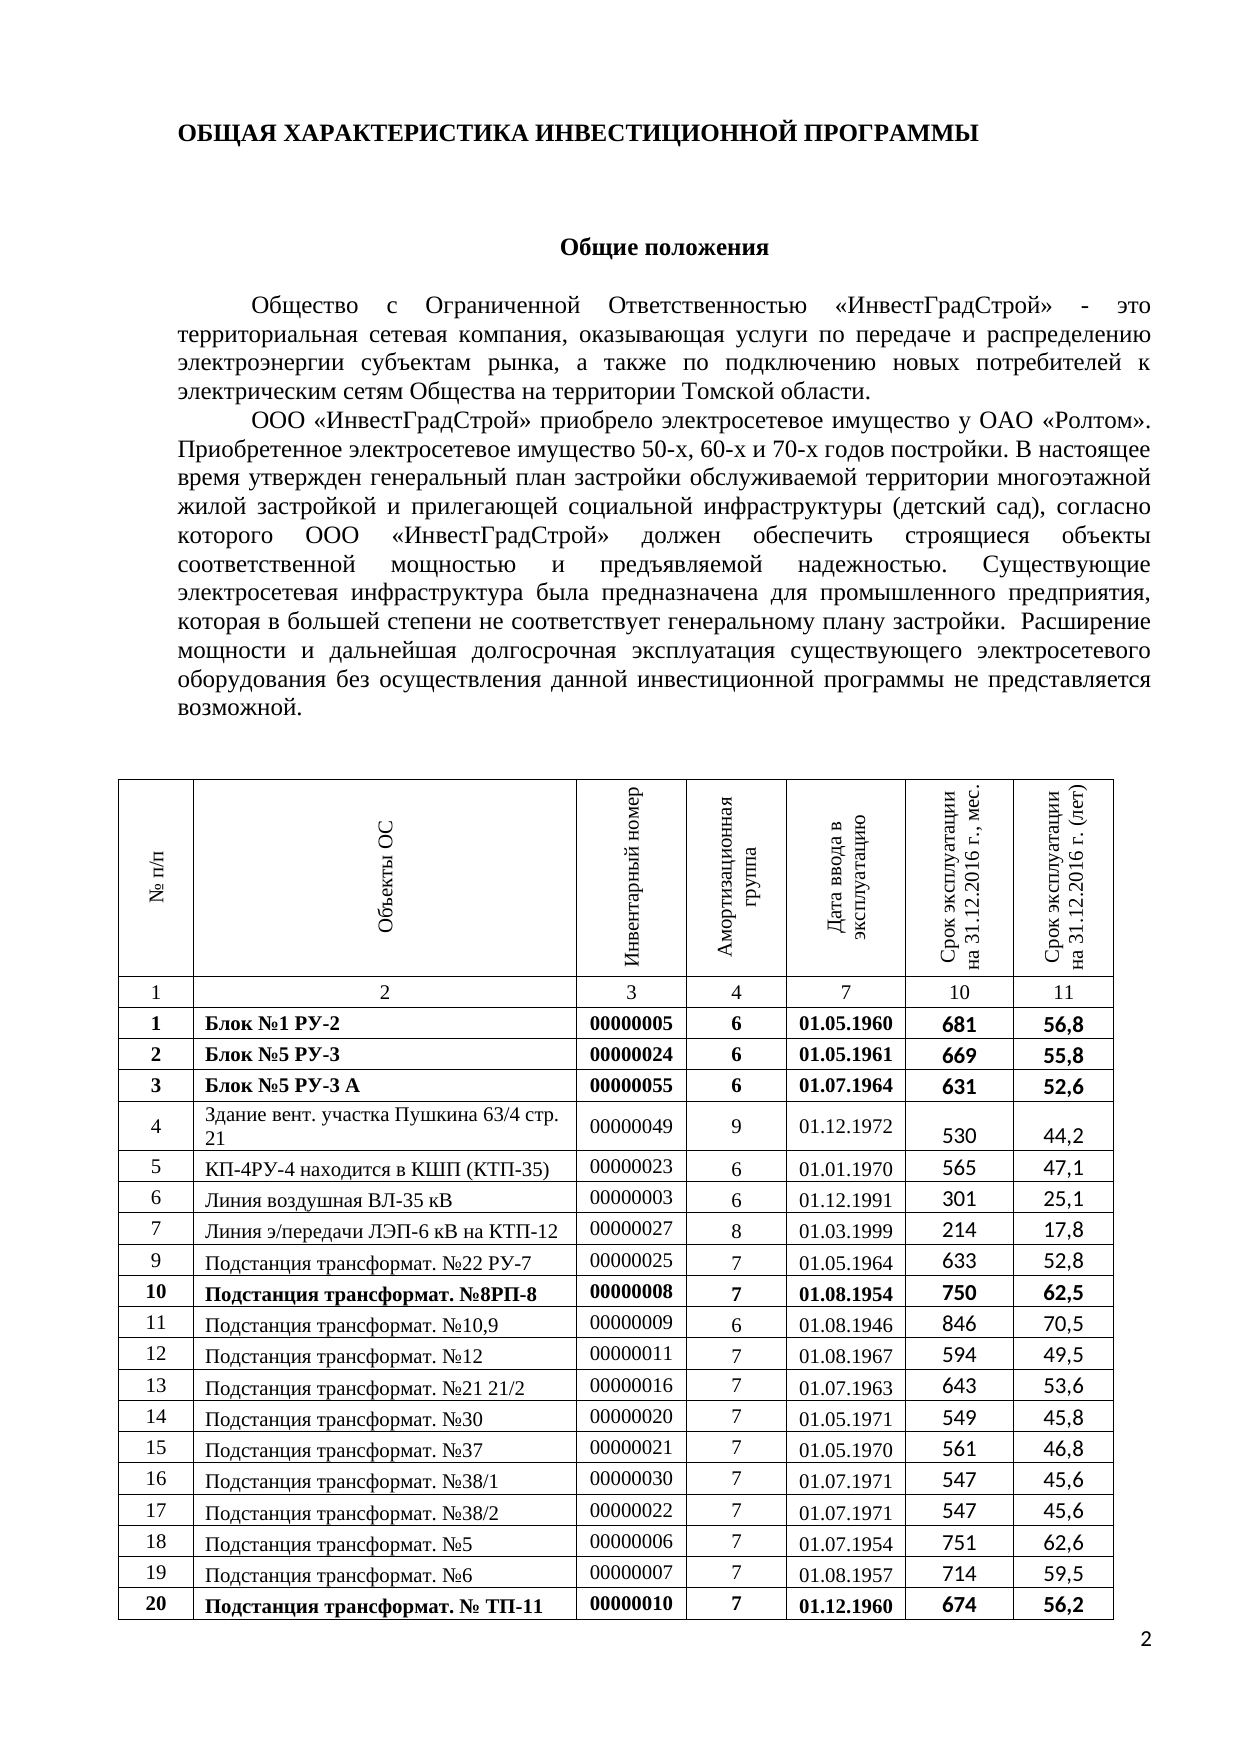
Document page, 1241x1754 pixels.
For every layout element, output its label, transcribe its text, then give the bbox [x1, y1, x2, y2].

table_cell 7 [687, 1463, 786, 1493]
table_cell 20 [119, 1588, 193, 1618]
table_cell Подстанция трансформат. №37 [194, 1432, 576, 1462]
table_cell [194, 1588, 576, 1618]
table_header Амортизационная группа [687, 780, 786, 976]
table_cell 46,8 [1014, 1432, 1113, 1462]
table_cell 49,5 [1014, 1338, 1113, 1368]
table_cell 9 [687, 1102, 786, 1150]
table_cell 10 [906, 977, 1013, 1007]
table_cell 547 [906, 1495, 1013, 1525]
table_cell 01.07.1971 [787, 1463, 905, 1493]
table_cell 01.05.1964 [787, 1245, 905, 1275]
table_cell 59,5 [1014, 1557, 1113, 1587]
table_cell Подстанция трансформат. №22 РУ-7 [194, 1245, 576, 1275]
table_cell 00000030 [577, 1463, 686, 1493]
table_cell 714 [906, 1557, 1013, 1587]
table_cell 00000009 [577, 1307, 686, 1337]
table_cell 11 [119, 1307, 193, 1337]
table_cell 7 [119, 1213, 193, 1243]
table_cell Блок №5 РУ-3 А [194, 1070, 576, 1101]
table_cell 70,5 [1014, 1307, 1113, 1337]
table_cell 01.12.1972 [787, 1102, 905, 1150]
table_cell 214 [906, 1213, 1013, 1243]
table_cell 846 [906, 1307, 1013, 1337]
table_cell Здание вент. участка Пушкина 63/4 стр. 21 [194, 1102, 576, 1150]
table_cell 00000016 [577, 1370, 686, 1400]
table_cell 549 [906, 1401, 1013, 1431]
table_cell 681 [906, 1008, 1013, 1038]
table_cell 643 [906, 1370, 1013, 1400]
table_cell 00000006 [577, 1526, 686, 1556]
table_cell КП-4РУ-4 находится в КШП (КТП-35) [194, 1151, 576, 1181]
table_cell 6 [687, 1039, 786, 1069]
table_cell 7 [687, 1245, 786, 1275]
table_cell 01.12.1960 [787, 1588, 905, 1618]
table_cell 7 [787, 977, 905, 1007]
table_cell Подстанция трансформат. №10,9 [194, 1307, 576, 1337]
text ОБЩАЯ ХАРАКТЕРИСТИКА ИНВЕСТИЦИОННОЙ ПРОГРАММЫ [177, 118, 1152, 147]
table_cell 4 [687, 977, 786, 1007]
table_cell 11 [1014, 977, 1113, 1007]
table_cell Подстанция трансформат. №6 [194, 1557, 576, 1587]
table_cell 301 [906, 1182, 1013, 1212]
table_cell Подстанция трансформат. №38/1 [194, 1463, 576, 1493]
table_header Объекты ОС [194, 780, 576, 976]
table_cell 01.01.1970 [787, 1151, 905, 1181]
table_cell 01.07.1971 [787, 1495, 905, 1525]
table_cell 4 [119, 1102, 193, 1150]
table_cell 565 [906, 1151, 1013, 1181]
table_cell 3 [577, 977, 686, 1007]
table_cell 18 [119, 1526, 193, 1556]
table_cell 7 [687, 1338, 786, 1368]
table_header Инвентарный номер [577, 780, 686, 976]
table_cell 62,6 [1014, 1526, 1113, 1556]
table_cell Подстанция трансформат. №12 [194, 1338, 576, 1368]
table_cell 547 [906, 1463, 1013, 1493]
table_cell 00000010 [577, 1588, 686, 1618]
table_header Дата ввода в эксплуатацию [787, 780, 905, 976]
table_cell 01.05.1960 [787, 1008, 905, 1038]
table_cell 00000055 [577, 1070, 686, 1101]
table_cell 53,6 [1014, 1370, 1113, 1400]
table_cell 00000003 [577, 1182, 686, 1212]
table_cell 45,6 [1014, 1495, 1113, 1525]
table_cell 8 [687, 1213, 786, 1243]
table_cell 00000005 [577, 1008, 686, 1038]
table_cell 01.12.1991 [787, 1182, 905, 1212]
table_cell 9 [119, 1245, 193, 1275]
text Общество с Ограниченной Ответственностью «ИнвестГрадСтрой» - это территориальная сетевая компания, оказывающая услуги по передаче и распределению электроэнергии субъектам рынка, а также по подключению новых потребителей к электрическим сетям Общества на территории Томской области. [177, 290, 1152, 405]
table_cell 750 [906, 1276, 1013, 1306]
table_cell 00000049 [577, 1102, 686, 1150]
table_cell 44,2 [1014, 1102, 1113, 1150]
table_cell 6 [119, 1182, 193, 1212]
table_cell 751 [906, 1526, 1013, 1556]
table_cell 00000008 [577, 1276, 686, 1306]
table_cell 14 [119, 1401, 193, 1431]
table_cell 1 [119, 1008, 193, 1038]
table_cell 01.05.1970 [787, 1432, 905, 1462]
table_cell 00000011 [577, 1338, 686, 1368]
table_cell Блок №1 РУ-2 [194, 1008, 576, 1038]
table_cell 00000024 [577, 1039, 686, 1069]
table_cell 56,2 [1014, 1588, 1113, 1618]
table_cell 15 [119, 1432, 193, 1462]
table_cell 3 [119, 1070, 193, 1101]
table_cell Подстанция трансформат. №8РП-8 [194, 1276, 576, 1306]
table_cell 01.07.1964 [787, 1070, 905, 1101]
table_cell 1 [119, 977, 193, 1007]
table_cell 10 [119, 1276, 193, 1306]
table_cell 7 [687, 1370, 786, 1400]
table_cell 01.08.1946 [787, 1307, 905, 1337]
table_cell 17,8 [1014, 1213, 1113, 1243]
table_cell 7 [687, 1432, 786, 1462]
table_cell 01.05.1961 [787, 1039, 905, 1069]
table_cell 6 [687, 1008, 786, 1038]
table_cell 45,6 [1014, 1463, 1113, 1493]
table_cell 52,8 [1014, 1245, 1113, 1275]
table_cell 00000021 [577, 1432, 686, 1462]
table_cell 7 [687, 1526, 786, 1556]
table_cell 01.08.1954 [787, 1276, 905, 1306]
table_cell 6 [687, 1151, 786, 1181]
table_cell 6 [687, 1070, 786, 1101]
table_cell 25,1 [1014, 1182, 1113, 1212]
table_cell 00000020 [577, 1401, 686, 1431]
table_cell 47,1 [1014, 1151, 1113, 1181]
table_cell 01.05.1971 [787, 1401, 905, 1431]
table_cell 00000022 [577, 1495, 686, 1525]
table_cell 62,5 [1014, 1276, 1113, 1306]
table_cell Блок №5 РУ-3 [194, 1039, 576, 1069]
table_cell 7 [687, 1276, 786, 1306]
table_cell 52,6 [1014, 1070, 1113, 1101]
table_cell 530 [906, 1102, 1013, 1150]
text Общие положения [177, 232, 1152, 261]
table_cell 7 [687, 1495, 786, 1525]
table_cell 13 [119, 1370, 193, 1400]
table_cell 17 [119, 1495, 193, 1525]
table_header № п/п [119, 780, 193, 976]
table_cell 00000025 [577, 1245, 686, 1275]
table_cell 01.08.1957 [787, 1557, 905, 1587]
table_cell 633 [906, 1245, 1013, 1275]
text ООО «ИнвестГрадСтрой» приобрело электросетевое имущество у ОАО «Ролтом». Приобретенное электросетевое имущество 50-х, 60-х и 70-х годов постройки. В настоящее время утвержден генеральный план застройки обслуживаемой территории многоэтажной жилой застройкой и прилегающей социальной инфраструктуры (детский сад), согласно которого ООО «ИнвестГрадСтрой» должен обеспечить строящиеся объекты соответственной мощностью и предъявляемой надежностью. Существующие электросетевая инфраструктура была предназначена для промышленного предприятия, которая в большей степени не соответствует генеральному плану застройки. Расширение мощности и дальнейшая долгосрочная эксплуатация существующего электросетевого оборудования без осуществления данной инвестиционной программы не представляется возможной. [177, 405, 1152, 721]
table_header Срок эксплуатации на 31.12.2016 г., мес. [906, 780, 1013, 976]
table_header Срок эксплуатации на 31.12.2016 г. (лет) [1014, 780, 1113, 976]
table_cell 2 [194, 977, 576, 1007]
table_cell 55,8 [1014, 1039, 1113, 1069]
table_cell 00000027 [577, 1213, 686, 1243]
table_cell 56,8 [1014, 1008, 1113, 1038]
table_cell 5 [119, 1151, 193, 1181]
table_cell Линия воздушная ВЛ-35 кВ [194, 1182, 576, 1212]
table_cell 16 [119, 1463, 193, 1493]
table_cell 669 [906, 1039, 1013, 1069]
table_cell 00000023 [577, 1151, 686, 1181]
table_cell 631 [906, 1070, 1013, 1101]
table_cell 674 [906, 1588, 1013, 1618]
table_cell 12 [119, 1338, 193, 1368]
table_cell 594 [906, 1338, 1013, 1368]
table_cell Подстанция трансформат. №21 21/2 [194, 1370, 576, 1400]
table_cell 45,8 [1014, 1401, 1113, 1431]
table_cell 2 [119, 1039, 193, 1069]
table_cell 7 [687, 1557, 786, 1587]
table_cell 7 [687, 1401, 786, 1431]
table_cell 01.07.1954 [787, 1526, 905, 1556]
table_cell Подстанция трансформат. №38/2 [194, 1495, 576, 1525]
table_cell 01.07.1963 [787, 1370, 905, 1400]
table_cell 6 [687, 1307, 786, 1337]
table_cell 7 [687, 1588, 786, 1618]
table_cell 01.03.1999 [787, 1213, 905, 1243]
table_cell 01.08.1967 [787, 1338, 905, 1368]
table_cell 6 [687, 1182, 786, 1212]
table_cell Подстанция трансформат. №30 [194, 1401, 576, 1431]
table_cell 561 [906, 1432, 1013, 1462]
table_cell Подстанция трансформат. №5 [194, 1526, 576, 1556]
table_cell 00000007 [577, 1557, 686, 1587]
table_cell Линия э/передачи ЛЭП-6 кВ на КТП-12 [194, 1213, 576, 1243]
table_cell 19 [119, 1557, 193, 1587]
